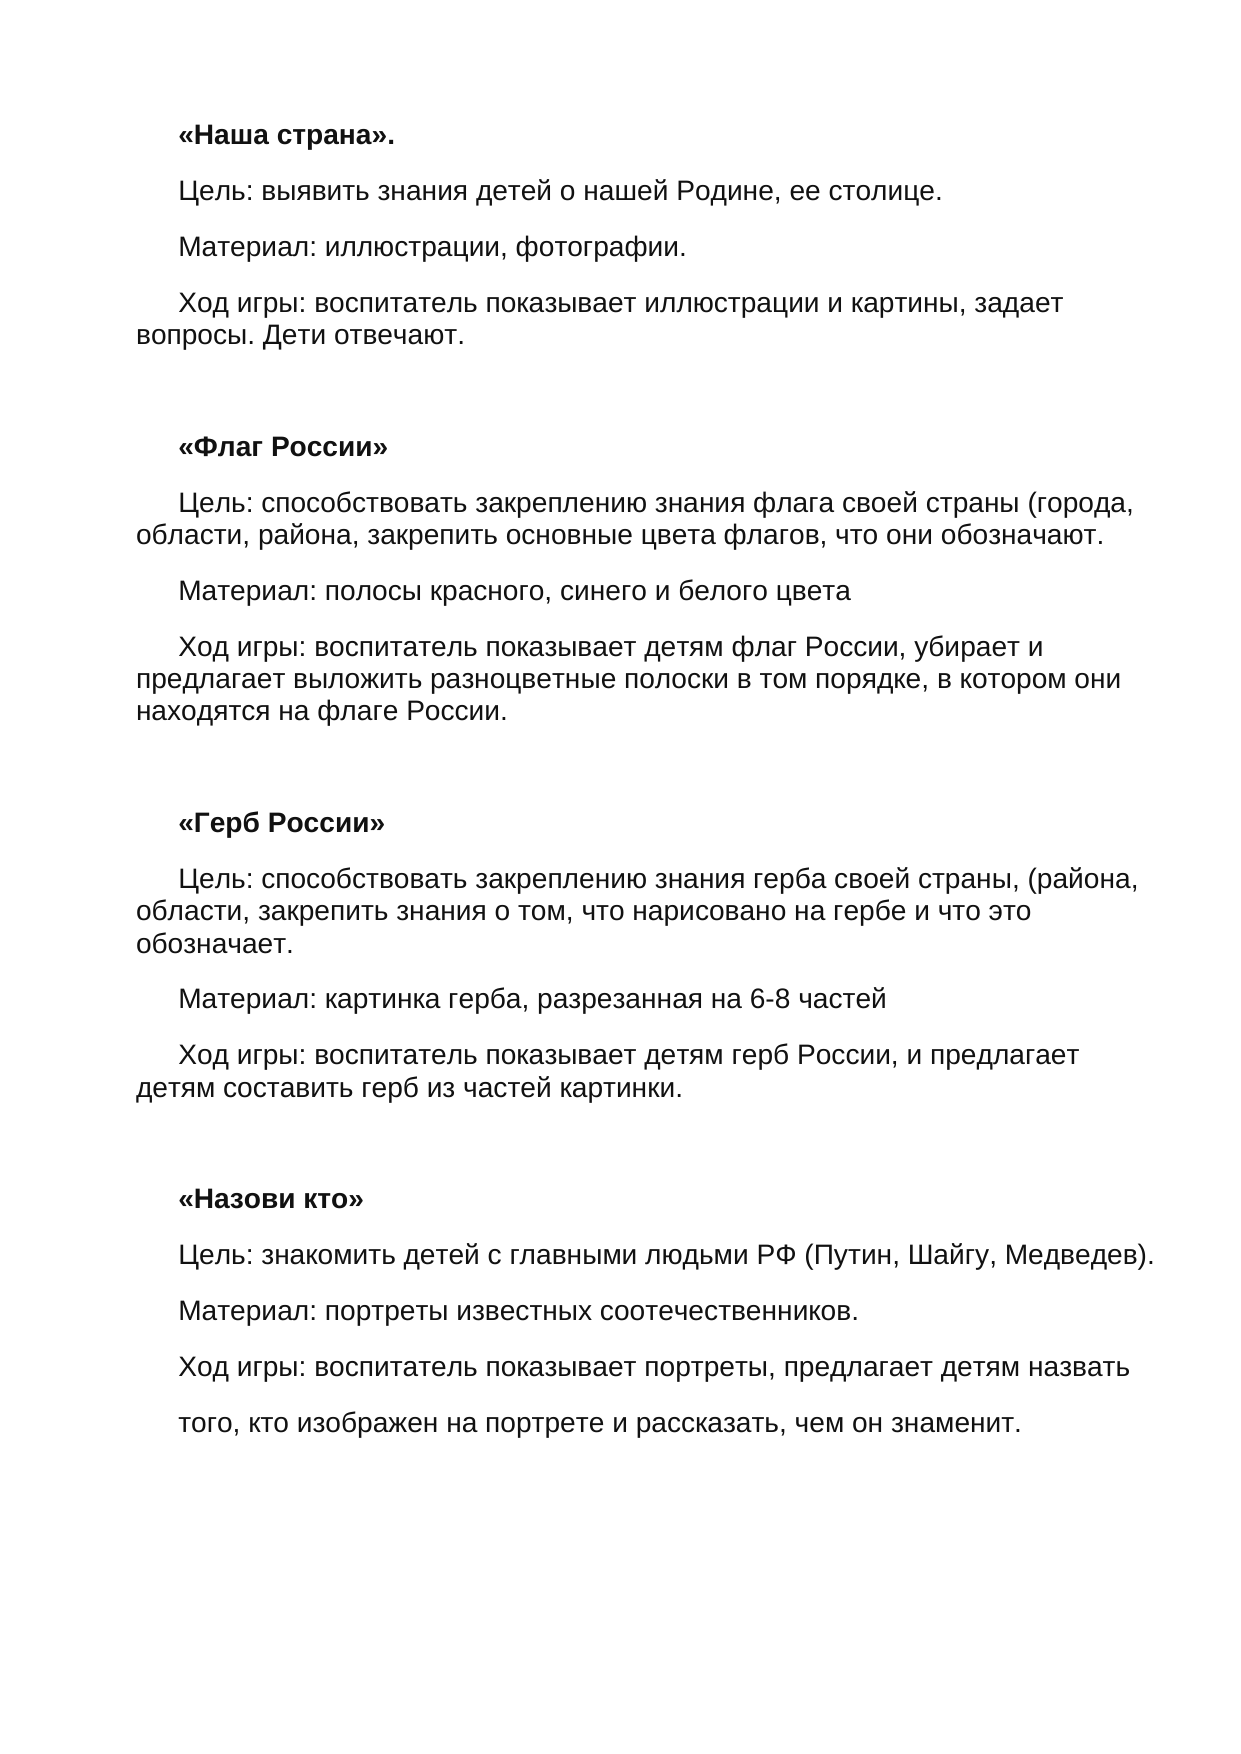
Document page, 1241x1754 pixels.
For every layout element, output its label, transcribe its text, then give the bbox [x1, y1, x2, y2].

text Материал: портреты известных соотечественников. [136, 1294, 1163, 1326]
text «Назови кто» [136, 1182, 1163, 1215]
text Ход игры: воспитатель показывает портреты, предлагает детям назвать [136, 1350, 1163, 1382]
text Материал: иллюстрации, фотографии. [136, 230, 1163, 262]
text Цель: способствовать закреплению знания флага своей страны (города, области, района, закрепить основные цвета флагов, что они обозначают. [136, 486, 1163, 550]
text «Герб России» [136, 806, 1163, 838]
text «Флаг России» [136, 430, 1163, 462]
text Цель: выявить знания детей о нашей Родине, ее столице. [136, 174, 1163, 206]
text Ход игры: воспитатель показывает детям герб России, и предлагает детям составить герб из частей картинки. [136, 1038, 1163, 1103]
text Ход игры: воспитатель показывает иллюстрации и картины, задает вопросы. Дети отвечают. [136, 286, 1163, 350]
text Материал: полосы красного, синего и белого цвета [136, 574, 1163, 606]
text Цель: способствовать закреплению знания герба своей страны, (района, области, закрепить знания о том, что нарисовано на гербе и что это обозначает. [136, 862, 1163, 959]
text Цель: знакомить детей с главными людьми РФ (Путин, Шайгу, Медведев). [136, 1238, 1163, 1271]
text того, кто изображен на портрете и рассказать, чем он знаменит. [136, 1406, 1163, 1438]
text Материал: картинка герба, разрезанная на 6-8 частей [136, 982, 1163, 1015]
text Ход игры: воспитатель показывает детям флаг России, убирает и предлагает выложить разноцветные полоски в том порядке, в котором они находятся на флаге России. [136, 629, 1163, 727]
text «Наша страна». [136, 118, 1163, 151]
